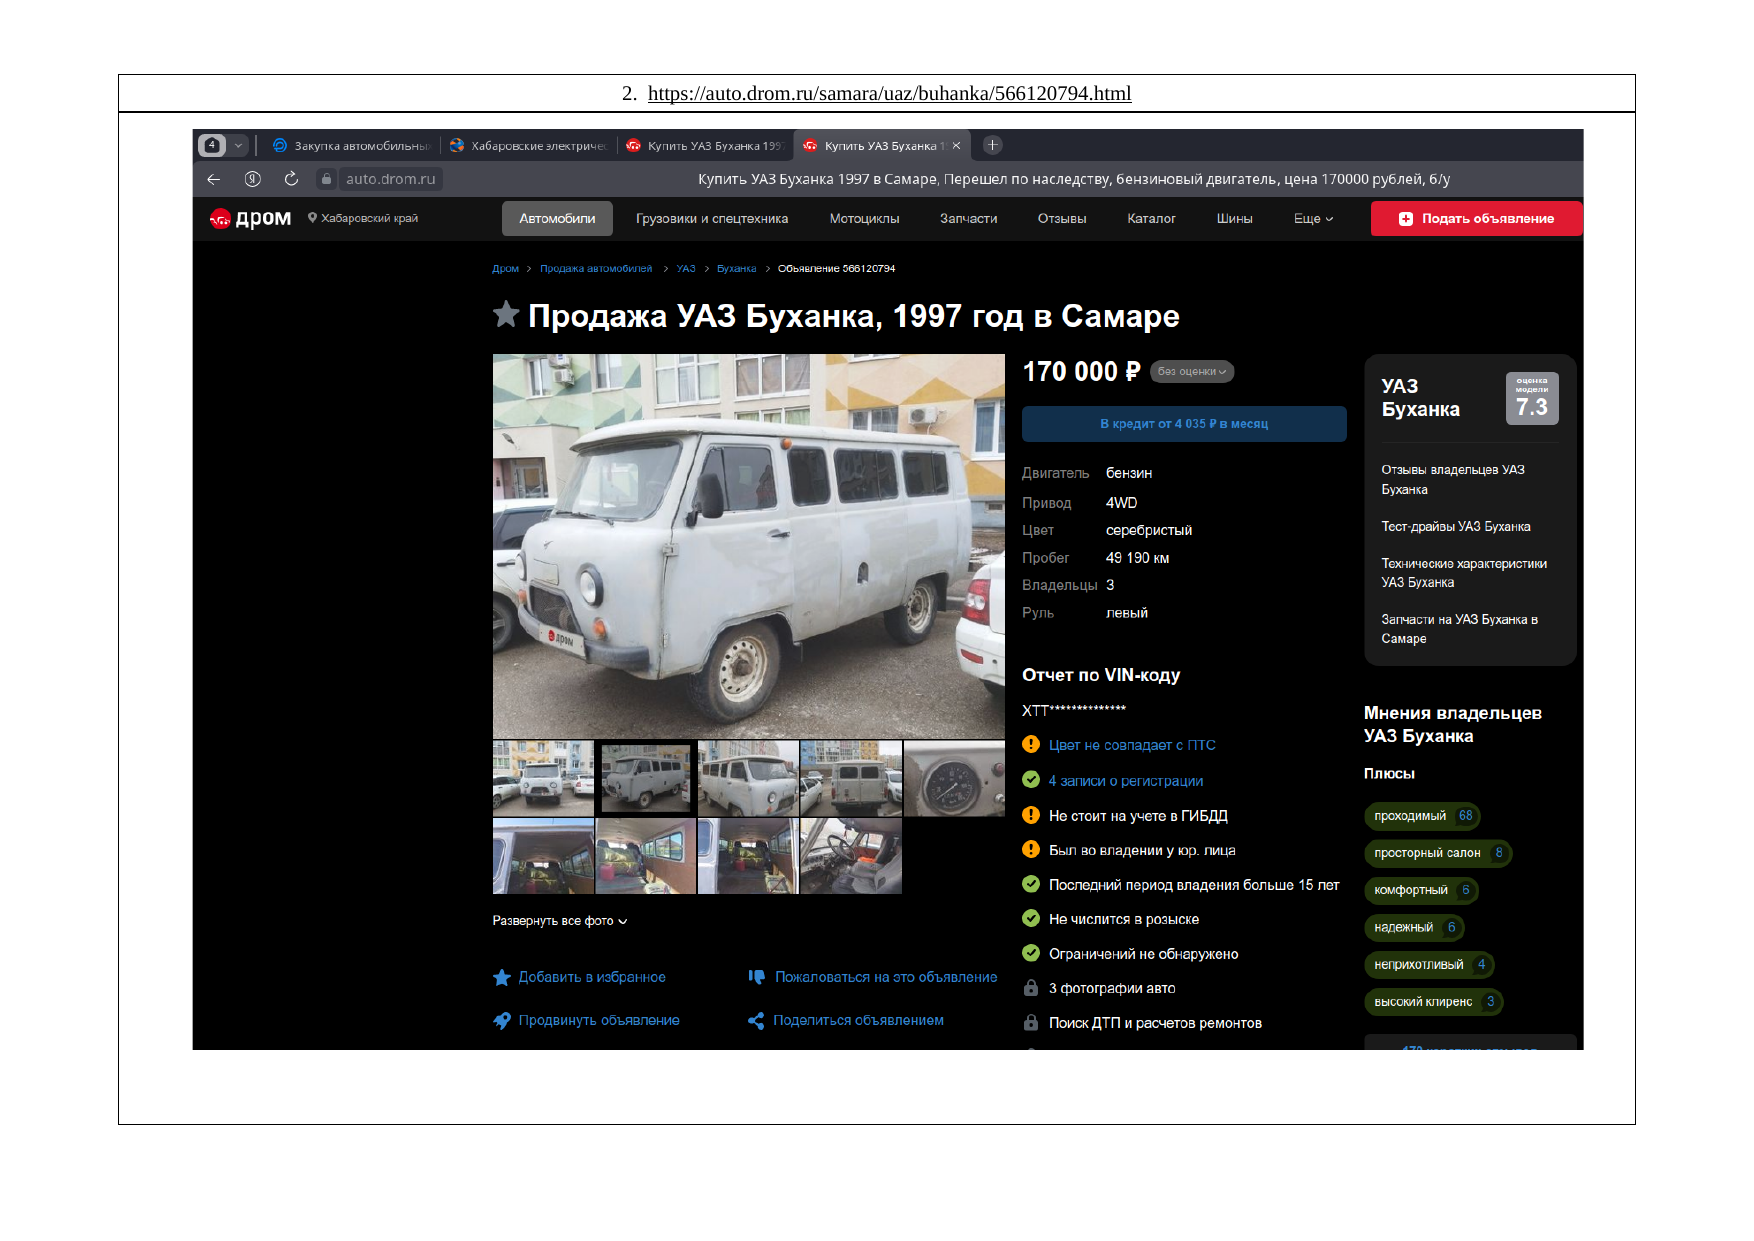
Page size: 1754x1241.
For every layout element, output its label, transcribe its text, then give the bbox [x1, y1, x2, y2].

table_cell 2. https://auto.drom.ru/samara/uaz/buhanka/566120794.html [119, 75, 1635, 111]
table_cell [119, 113, 1635, 1124]
picture [192, 129, 1584, 1050]
